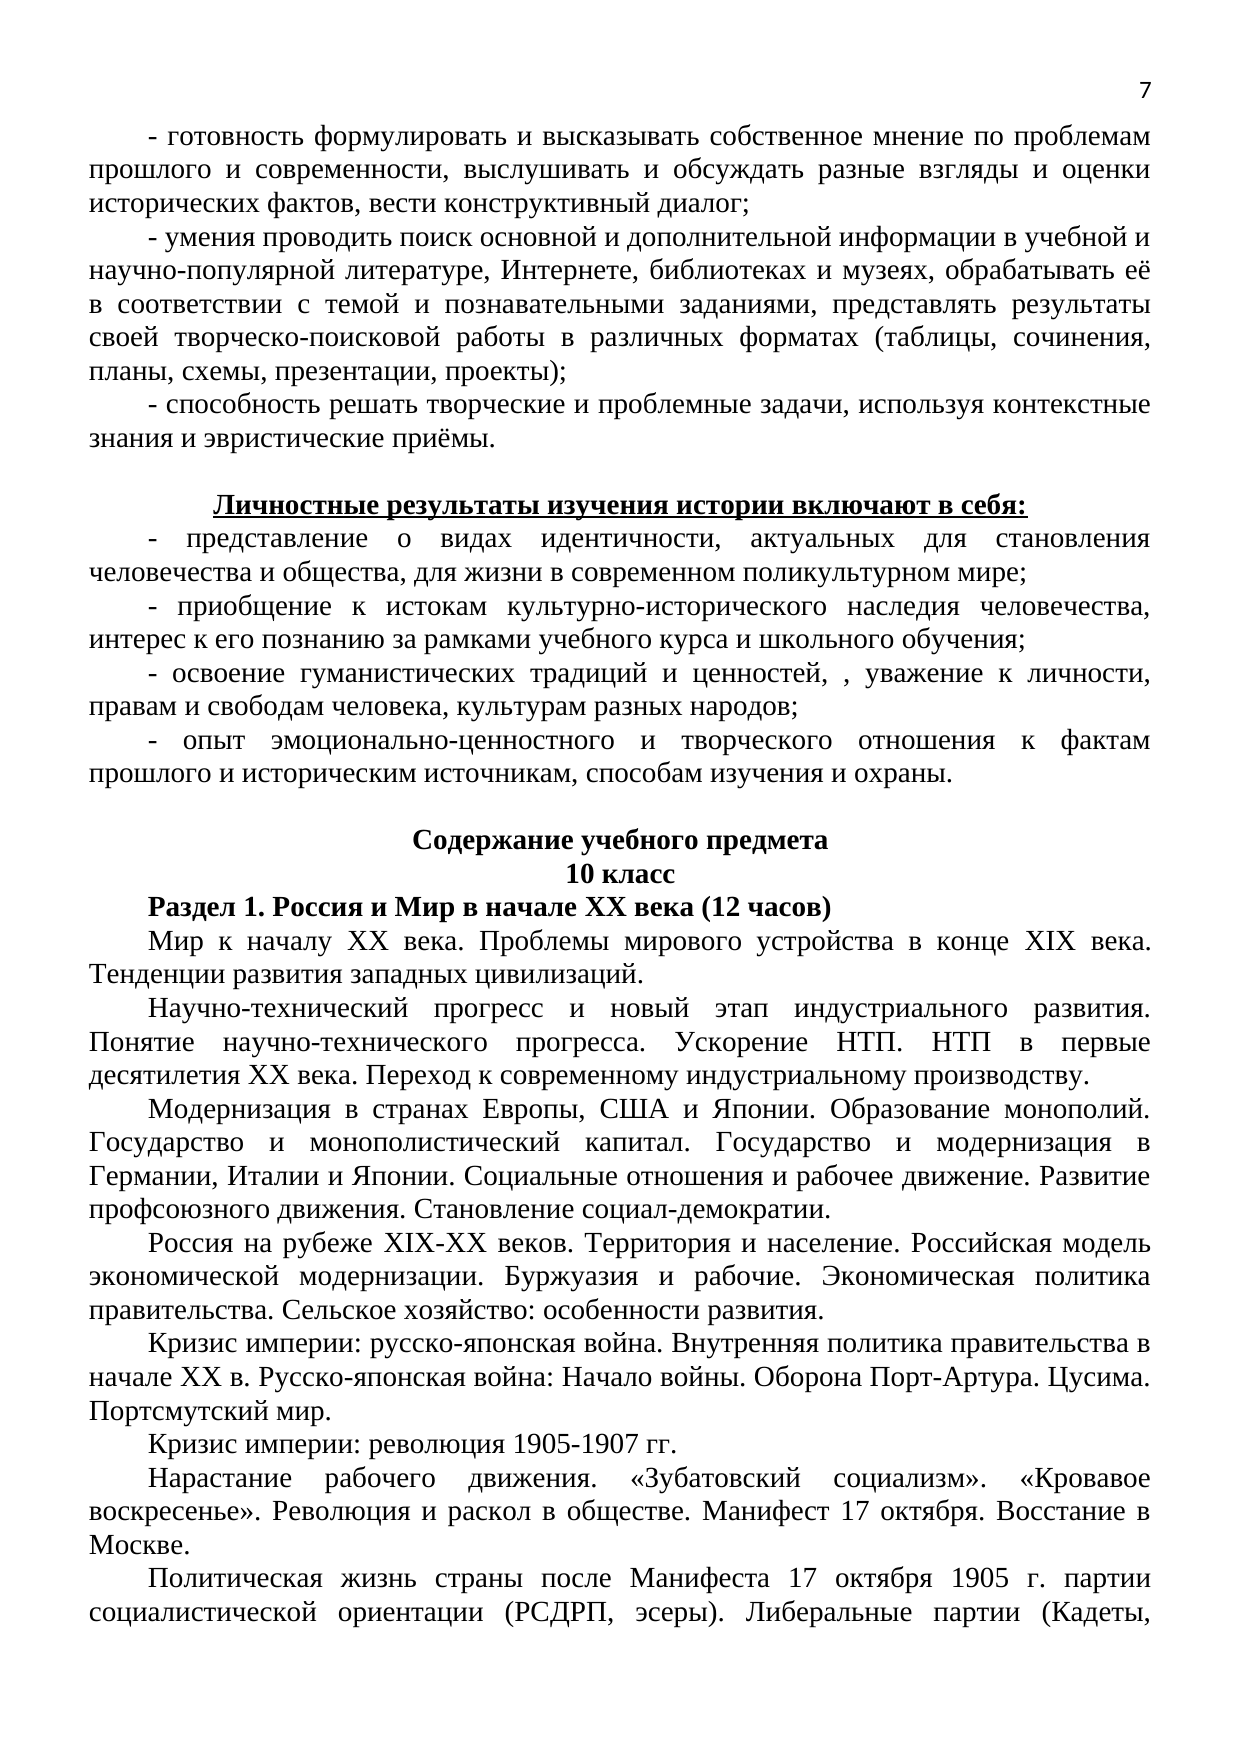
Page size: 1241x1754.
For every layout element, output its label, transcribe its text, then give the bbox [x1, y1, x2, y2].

text - освоение гуманистических традиций и ценностей, , уважение к личности, правам и свободам человека, культурам разных народов; [89, 655, 1152, 722]
text - представление о видах идентичности, актуальных для становления человечества и общества, для жизни в современном поликультурном мире; [89, 521, 1152, 588]
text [89, 1560, 1152, 1627]
text Научно-технический прогресс и новый этап индустриального развития. Понятие научно-технического прогресса. Ускорение НТП. НТП в первые десятилетия XX века. Переход к современному индустриальному производству. [89, 990, 1152, 1091]
text Кризис империи: русско-японская война. Внутренняя политика правительства в начале XX в. Русско-японская война: Начало войны. Оборона Порт-Артура. Цусима. Портсмутский мир. [89, 1326, 1152, 1426]
text Личностные результаты изучения истории включают в себя: [89, 487, 1152, 521]
text Нарастание рабочего движения. «Зубатовский социализм». «Кровавое воскресенье». Революция и раскол в обществе. Манифест 17 октября. Восстание в Москве. [89, 1460, 1152, 1560]
text - готовность формулировать и высказывать собственное мнение по проблемам прошлого и современности, выслушивать и обсуждать разные взгляды и оценки исторических фактов, вести конструктивный диалог; [89, 118, 1152, 219]
text - приобщение к истокам культурно-исторического наследия человечества, интерес к его познанию за рамками учебного курса и школьного обучения; [89, 588, 1152, 655]
text Модернизация в странах Европы, США и Японии. Образование монополий. Государство и монополистический капитал. Государство и модернизация в Германии, Италии и Японии. Социальные отношения и рабочее движение. Развитие профсоюзного движения. Становление социал-демократии. [89, 1091, 1152, 1225]
text Кризис империи: революция 1905-1907 гг. [89, 1426, 1152, 1460]
text 10 класс [89, 856, 1152, 889]
text - опыт эмоционально-ценностного и творческого отношения к фактам прошлого и историческим источникам, способам изучения и охраны. [89, 722, 1152, 789]
text Россия на рубеже XIX-XX веков. Территория и население. Российская модель экономической модернизации. Буржуазия и рабочие. Экономическая политика правительства. Сельское хозяйство: особенности развития. [89, 1225, 1152, 1326]
text Раздел 1. Россия и Мир в начале XX века (12 часов) [89, 889, 1152, 923]
text - способность решать творческие и проблемные задачи, используя контекстные знания и эвристические приёмы. [89, 386, 1152, 453]
text Мир к началу XX века. Проблемы мирового устройства в конце XIX века. Тенденции развития западных цивилизаций. [89, 923, 1152, 990]
text - умения проводить поиск основной и дополнительной информации в учебной и научно-популярной литературе, Интернете, библиотеках и музеях, обрабатывать её в соответствии с темой и познавательными заданиями, представлять результаты своей творческо-поисковой работы в различных форматах (таблицы, сочинения, планы, схемы, презентации, проекты); [89, 219, 1152, 386]
text Содержание учебного предмета [89, 822, 1152, 856]
